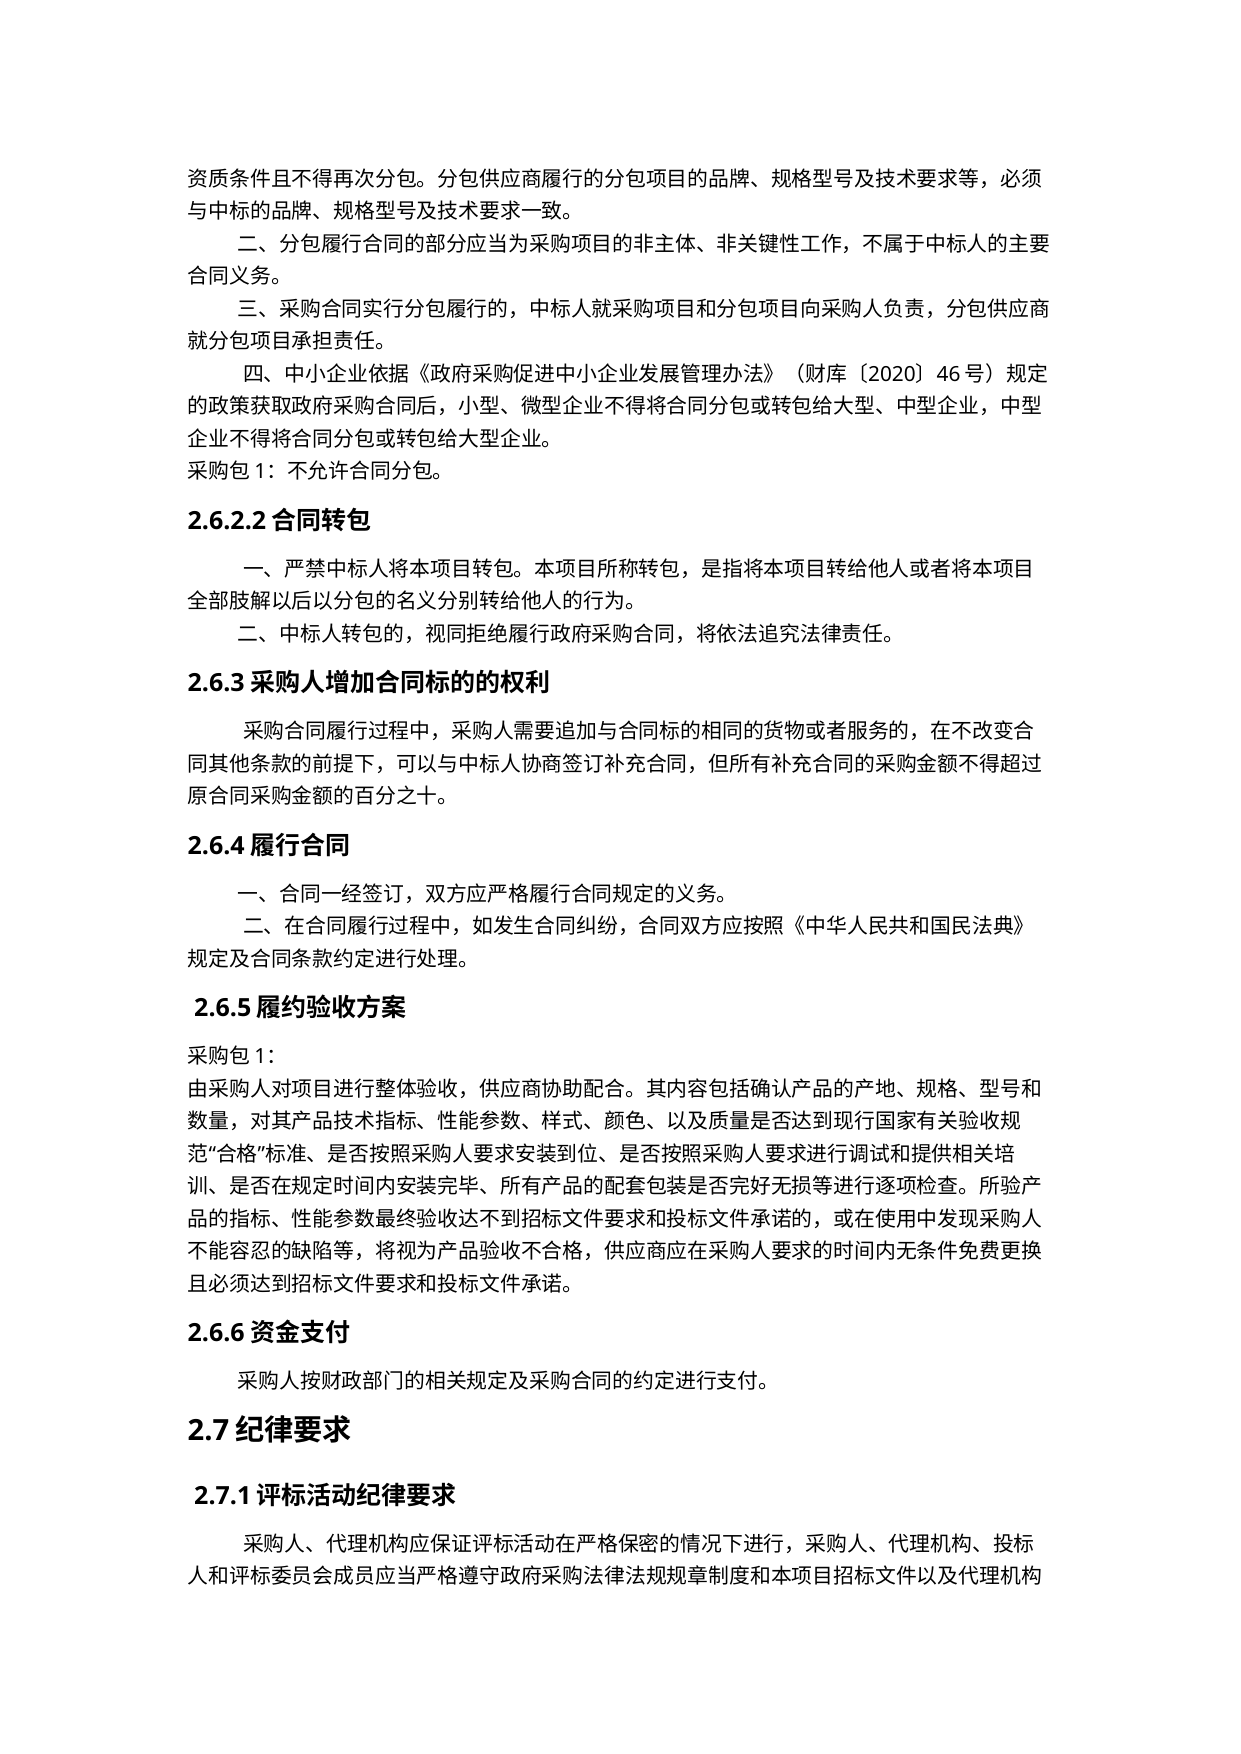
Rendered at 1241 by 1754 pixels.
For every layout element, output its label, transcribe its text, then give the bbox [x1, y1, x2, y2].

text 二、在合同履行过程中，如发生合同纠纷，合同双方应按照《中华人民共和国民法典》规定及合同条款约定进行处理。 [187, 909, 1053, 974]
text 2.6.5履约验收方案 [187, 974, 1053, 1039]
text 采购包1：不允许合同分包。 [187, 454, 1053, 487]
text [187, 1527, 1053, 1592]
text 采购包1： [187, 1039, 1053, 1072]
text 一、合同一经签订，双方应严格履行合同规定的义务。 [187, 877, 1053, 909]
text 2.6.3采购人增加合同标的的权利 [187, 649, 1053, 714]
text 采购人按财政部门的相关规定及采购合同的约定进行支付。 [187, 1364, 1053, 1397]
text 2.7纪律要求 [187, 1397, 1053, 1462]
text 二、分包履行合同的部分应当为采购项目的非主体、非关键性工作，不属于中标人的主要合同义务。 [187, 227, 1053, 292]
text 2.6.4履行合同 [187, 812, 1053, 877]
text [187, 162, 1053, 227]
text 2.6.2.2合同转包 [187, 487, 1053, 552]
text 三、采购合同实行分包履行的，中标人就采购项目和分包项目向采购人负责，分包供应商就分包项目承担责任。 [187, 292, 1053, 357]
text 二、中标人转包的，视同拒绝履行政府采购合同，将依法追究法律责任。 [187, 617, 1053, 649]
text 2.6.6资金支付 [187, 1299, 1053, 1364]
text 采购合同履行过程中，采购人需要追加与合同标的相同的货物或者服务的，在不改变合同其他条款的前提下，可以与中标人协商签订补充合同，但所有补充合同的采购金额不得超过原合同采购金额的百分之十。 [187, 714, 1053, 812]
text 2.7.1评标活动纪律要求 [187, 1462, 1053, 1527]
text 一、严禁中标人将本项目转包。本项目所称转包，是指将本项目转给他人或者将本项目全部肢解以后以分包的名义分别转给他人的行为。 [187, 552, 1053, 617]
text 四、中小企业依据《政府采购促进中小企业发展管理办法》（财库〔2020〕46号）规定的政策获取政府采购合同后，小型、微型企业不得将合同分包或转包给大型、中型企业，中型企业不得将合同分包或转包给大型企业。 [187, 357, 1053, 454]
text 由采购人对项目进行整体验收，供应商协助配合。其内容包括确认产品的产地、规格、型号和数量，对其产品技术指标、性能参数、样式、颜色、以及质量是否达到现行国家有关验收规范“合格”标准、是否按照采购人要求安装到位、是否按照采购人要求进行调试和提供相关培训、是否在规定时间内安装完毕、所有产品的配套包装是否完好无损等进行逐项检查。所验产品的指标、性能参数最终验收达不到招标文件要求和投标文件承诺的，或在使用中发现采购人不能容忍的缺陷等，将视为产品验收不合格，供应商应在采购人要求的时间内无条件免费更换且必须达到招标文件要求和投标文件承诺。 [187, 1072, 1053, 1299]
